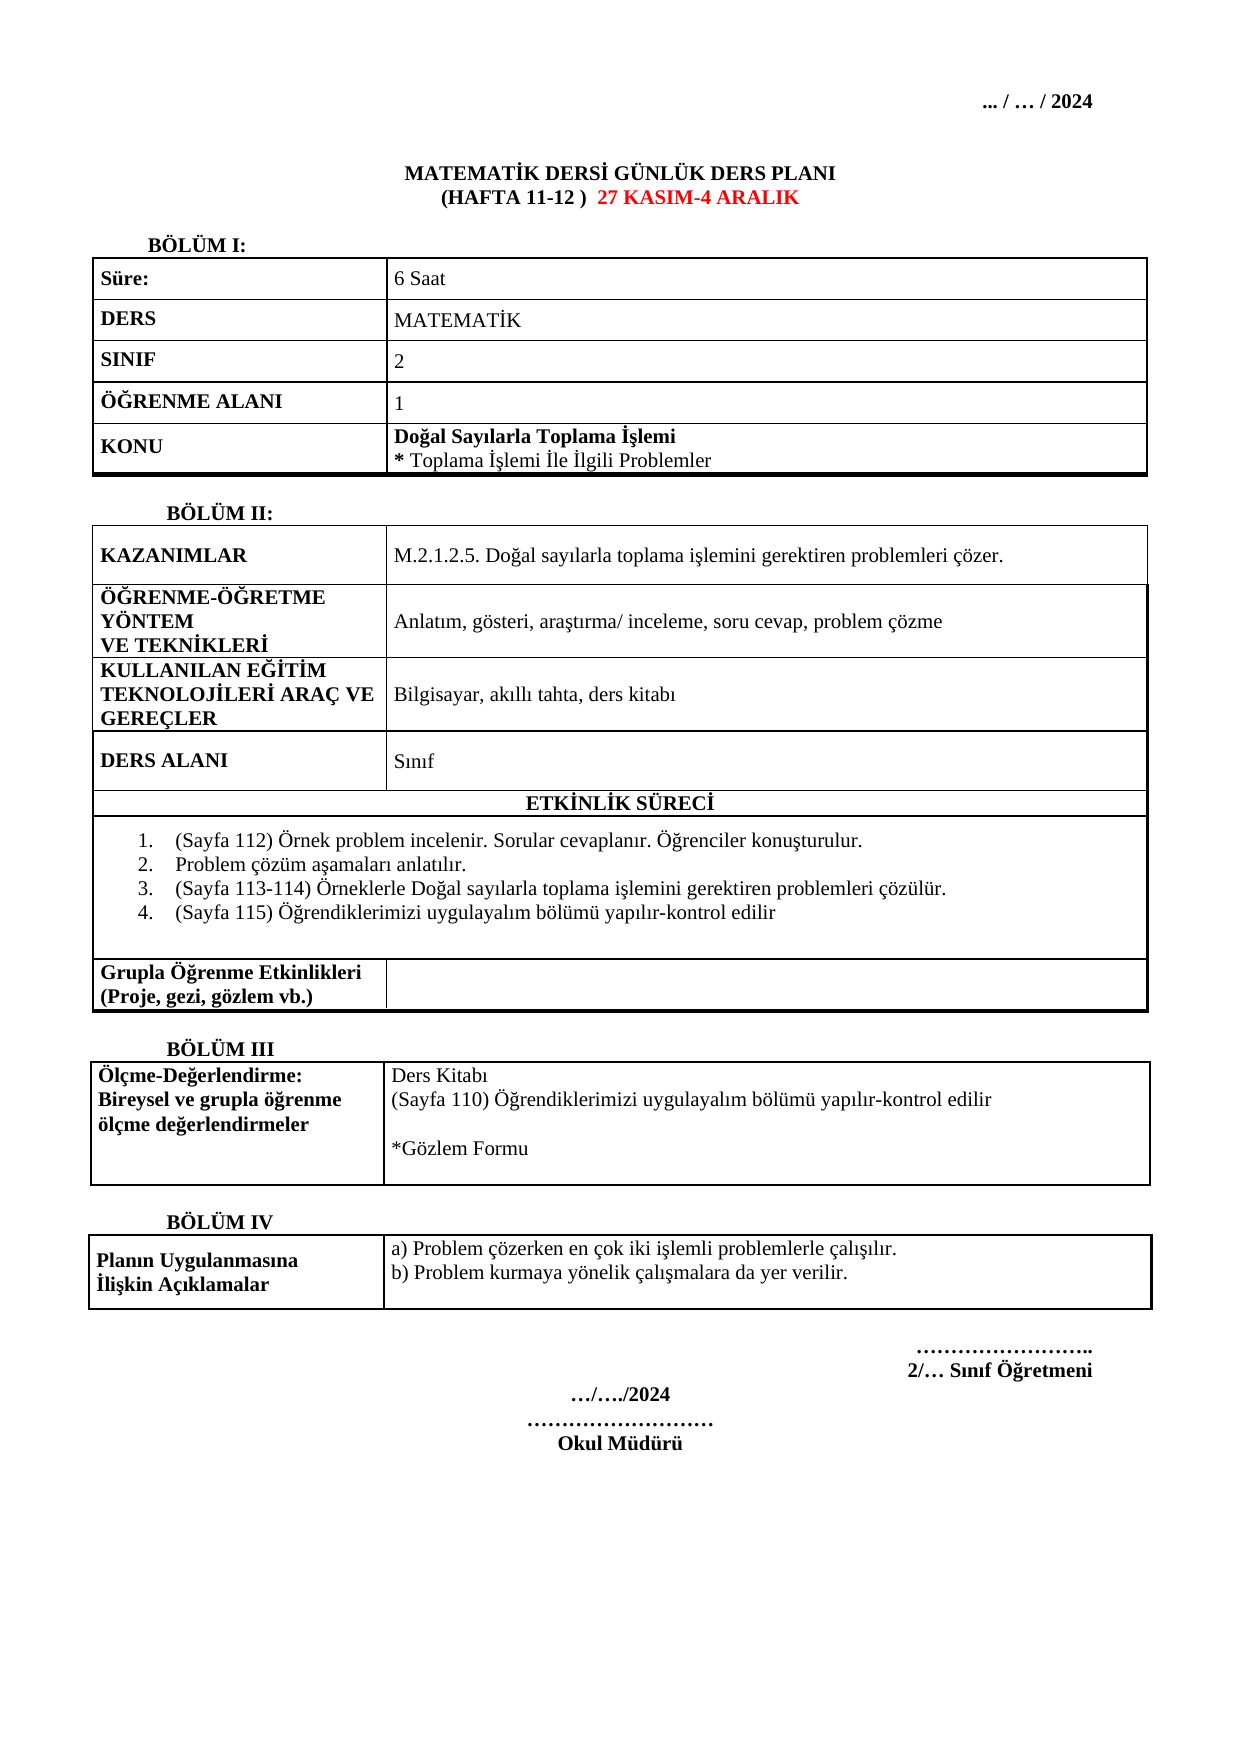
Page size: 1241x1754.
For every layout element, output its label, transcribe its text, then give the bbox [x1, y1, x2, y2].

table_cell DERS [94, 300, 386, 340]
table_header KAZANIMLAR [93, 526, 386, 583]
table_header Süre: [94, 259, 386, 298]
text (HAFTA 11-12 ) 27 KASIM-4 ARALIK [148, 185, 1092, 209]
table_cell 1 [388, 383, 1146, 422]
table_cell KULLANILAN EĞİTİM TEKNOLOJİLERİ ARAÇ VE GEREÇLER [93, 658, 386, 730]
table_cell SINIF [94, 341, 386, 381]
table_header Ders Kitabı (Sayfa 110) Öğrendiklerimizi uygulayalım bölümü yapılır-kontrol edilir *Gözlem Formu [385, 1063, 1149, 1184]
table_header M.2.1.2.5. Doğal sayılarla toplama işlemini gerektiren problemleri çözer. [387, 526, 1147, 583]
table_cell MATEMATİK [388, 300, 1146, 340]
table_header Planın Uygulanmasına İlişkin Açıklamalar [90, 1236, 383, 1308]
table_cell ÖĞRENME ALANI [94, 383, 386, 422]
table_cell 2 [388, 341, 1146, 381]
table_cell Bilgisayar, akıllı tahta, ders kitabı [387, 658, 1146, 730]
text …………………….. [148, 1334, 1092, 1358]
text …/…./2024 [148, 1382, 1092, 1406]
table_header Ölçme-Değerlendirme: Bireysel ve grupla öğrenme ölçme değerlendirmeler [92, 1063, 383, 1184]
text MATEMATİK DERSİ GÜNLÜK DERS PLANI [148, 161, 1092, 185]
table_cell Grupla Öğrenme Etkinlikleri (Proje, gezi, gözlem vb.) [94, 960, 386, 1008]
text 2/… Sınıf Öğretmeni [148, 1358, 1092, 1382]
text BÖLÜM II: [148, 501, 1092, 525]
text BÖLÜM I: [148, 233, 1092, 257]
table_header a) Problem çözerken en çok iki işlemli problemlerle çalışılır. b) Problem kurmaya yönelik çalışmalara da yer verilir. [385, 1236, 1150, 1308]
table_cell Sınıf [387, 732, 1146, 789]
subtitle BÖLÜM IV [148, 1210, 1092, 1234]
table_cell Anlatım, gösteri, araştırma/ inceleme, soru cevap, problem çözme [387, 585, 1146, 657]
table_cell DERS ALANI [94, 732, 386, 789]
text Okul Müdürü [148, 1431, 1092, 1454]
table_cell ÖĞRENME-ÖĞRETME YÖNTEM VE TEKNİKLERİ [93, 585, 386, 657]
table_cell ETKİNLİK SÜRECİ [94, 791, 1146, 815]
table_cell (Sayfa 112) Örnek problem incelenir. Sorular cevaplanır. Öğrenciler konuşturulur. Problem çözüm aşamaları anlatılır. (Sayfa 113-114) Örneklerle Doğal sayılarla toplama işlemini gerektiren problemleri çözülür. (Sayfa 115) Öğrendiklerimizi uygulayalım bölümü yapılır-kontrol edilir [94, 817, 1146, 958]
text ... / … / 2024 [148, 89, 1092, 113]
table_cell Doğal Sayılarla Toplama İşlemi * Toplama İşlemi İle İlgili Problemler [388, 424, 1146, 472]
subtitle BÖLÜM III [148, 1037, 1092, 1061]
table_cell [387, 960, 1146, 1008]
table_header 6 Saat [388, 259, 1146, 298]
table_cell KONU [94, 424, 386, 472]
text ……………………… [148, 1406, 1092, 1431]
